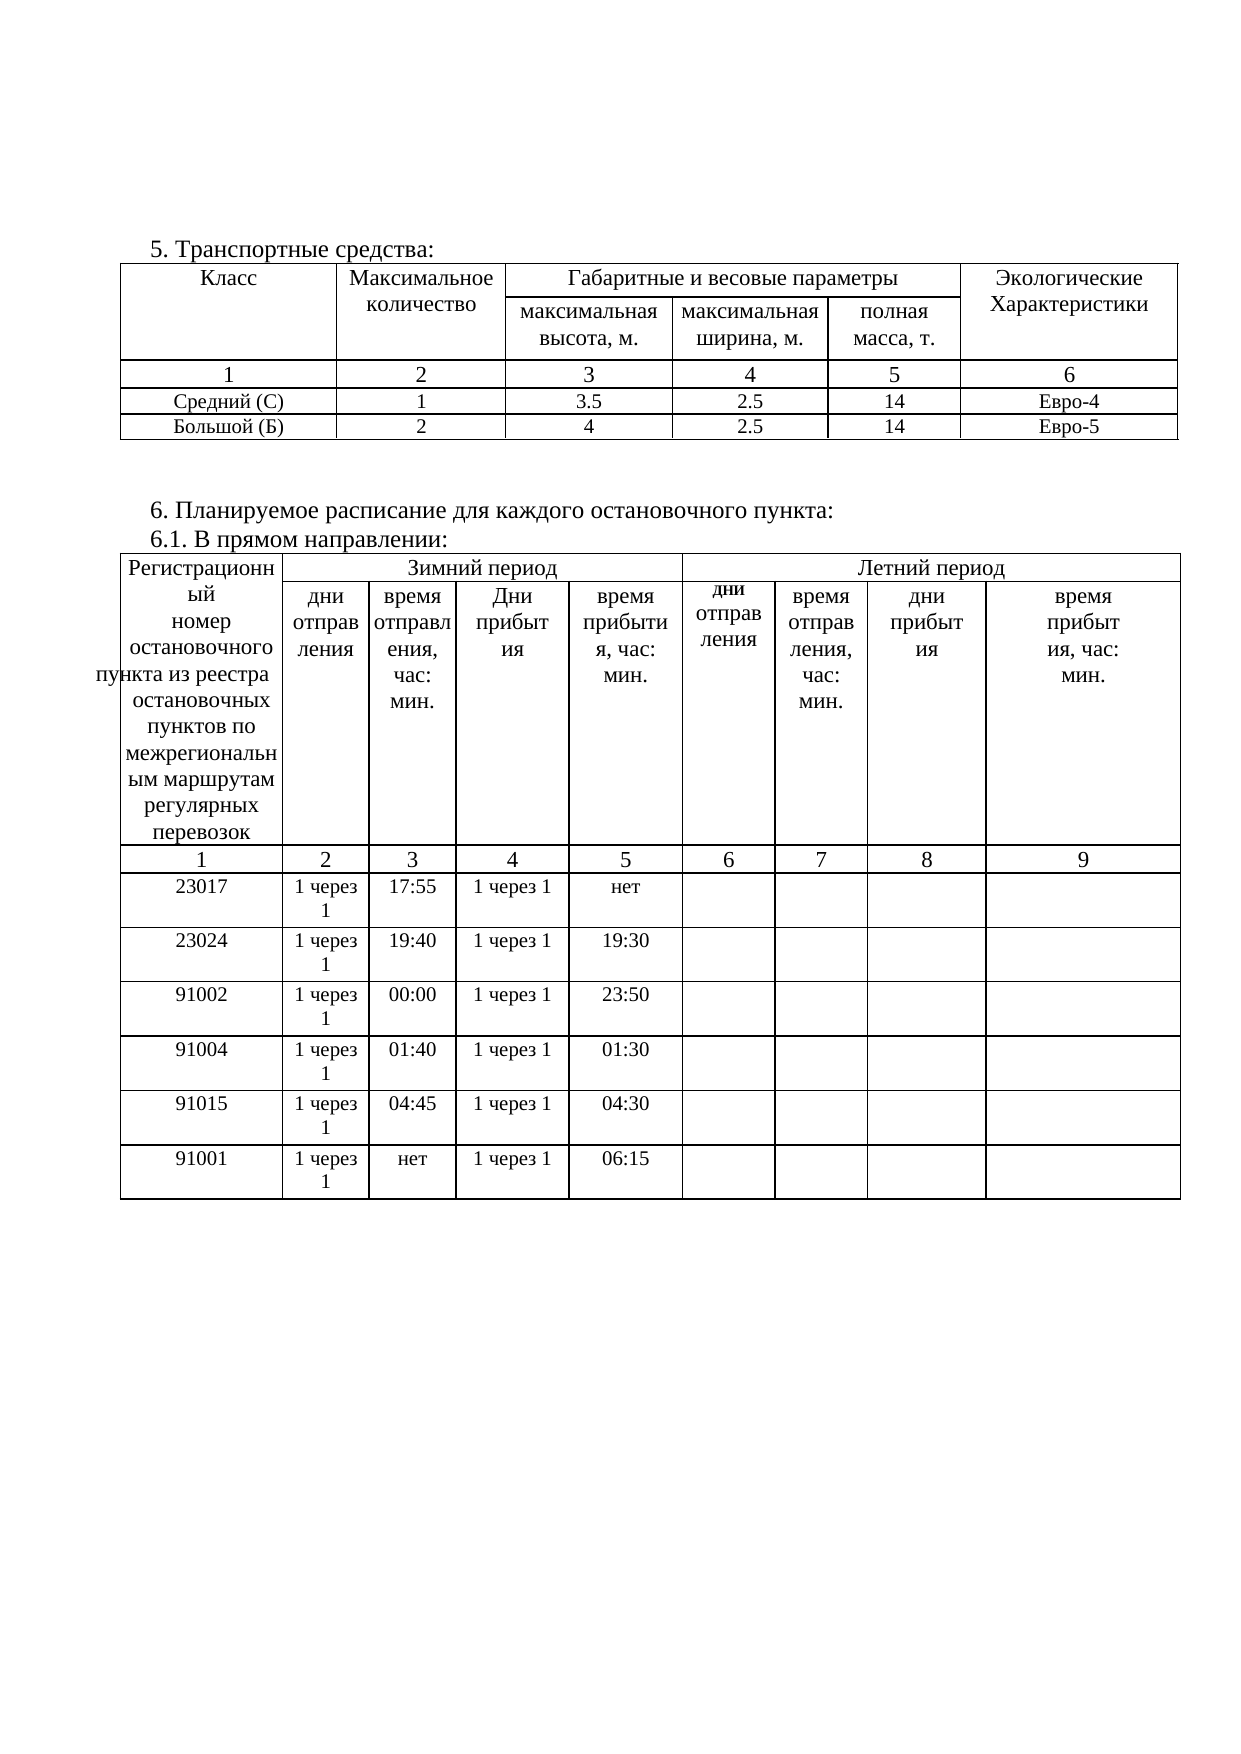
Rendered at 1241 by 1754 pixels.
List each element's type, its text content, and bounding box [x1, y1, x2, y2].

table_cell время прибыт ия, час: мин. [987, 582, 1180, 844]
table_header Экологические Характеристики [961, 264, 1177, 359]
table_header Класс [121, 264, 336, 359]
table_cell 1 через 1 [457, 1037, 568, 1089]
table_cell 3.5 [506, 389, 672, 413]
table_cell [776, 982, 867, 1035]
table_cell ДНИ отправ ления [683, 582, 774, 844]
table_cell 4 [506, 415, 672, 438]
table_cell 7 [776, 846, 867, 872]
table_cell Большой (Б) [121, 415, 336, 438]
table_cell 2 [337, 361, 505, 387]
table_header Габаритные и весовые параметры [506, 264, 960, 296]
table_cell время прибыти я, час: мин. [570, 582, 682, 844]
table_cell полная масса, т. [829, 298, 960, 359]
table_cell 06:15 [570, 1146, 682, 1198]
table_cell 04:30 [570, 1091, 682, 1144]
table_cell 4 [457, 846, 568, 872]
table_cell Средний (С) [121, 389, 336, 413]
table_cell 1 через 1 [283, 874, 368, 926]
table_cell 14 [829, 389, 960, 413]
table_cell [683, 874, 774, 926]
table_cell [987, 928, 1180, 981]
table_cell дни отправ ления [283, 582, 368, 844]
table_cell 2.5 [673, 415, 827, 438]
table_header Максимальное количество [337, 264, 505, 359]
table_cell [868, 928, 985, 981]
table_cell [868, 1091, 985, 1144]
table_cell [776, 1091, 867, 1144]
table_cell 6 [683, 846, 774, 872]
table_cell [683, 928, 774, 981]
table_cell 1 через 1 [457, 928, 568, 981]
table_cell 19:30 [570, 928, 682, 981]
table_cell 23024 [121, 928, 282, 981]
table_cell 1 через 1 [283, 928, 368, 981]
table_cell [987, 982, 1180, 1035]
table_header Летний период [683, 554, 1180, 581]
table_cell 1 через 1 [283, 1037, 368, 1089]
table_cell 91004 [121, 1037, 282, 1089]
table_cell [776, 874, 867, 926]
table_cell 5 [570, 846, 682, 872]
table_header Зимний период [283, 554, 682, 581]
table_cell дни прибыт ия [868, 582, 985, 844]
table_cell 1 [121, 846, 282, 872]
table_cell 91001 [121, 1146, 282, 1198]
table_cell нет [370, 1146, 455, 1198]
table_cell максимальная высота, м. [506, 298, 672, 359]
table_cell [868, 874, 985, 926]
table_cell 1 через 1 [457, 1146, 568, 1198]
table_cell [868, 982, 985, 1035]
table_cell [683, 1146, 774, 1198]
table_cell Евро-4 [961, 389, 1177, 413]
table_cell 00:00 [370, 982, 455, 1035]
table_cell [683, 1091, 774, 1144]
table_cell Дни прибыт ия [457, 582, 568, 844]
table_cell [683, 1037, 774, 1089]
table_header Регистрационный номер остановочного пункта из реестра остановочных пунктов по межрегиональным маршрутам регулярных перевозок [121, 554, 282, 844]
table_cell [868, 1037, 985, 1089]
table_cell 91002 [121, 982, 282, 1035]
table_cell [987, 1146, 1180, 1198]
table_cell 1 через 1 [283, 1146, 368, 1198]
table_cell [776, 1146, 867, 1198]
table_cell 1 через 1 [283, 1091, 368, 1144]
table_cell 17:55 [370, 874, 455, 926]
table_cell 4 [673, 361, 827, 387]
table_cell 23017 [121, 874, 282, 926]
text 5. Транспортные средства: [150, 234, 1090, 263]
table_cell время отправл ения, час: мин. [370, 582, 455, 844]
table_cell 2 [283, 846, 368, 872]
table_cell 1 [337, 389, 505, 413]
table_cell 1 через 1 [457, 982, 568, 1035]
table_cell 1 через 1 [457, 874, 568, 926]
table_cell 91015 [121, 1091, 282, 1144]
table_cell 19:40 [370, 928, 455, 981]
table_cell 1 [121, 361, 336, 387]
table_cell 01:40 [370, 1037, 455, 1089]
table_cell 8 [868, 846, 985, 872]
table_cell 1 через 1 [457, 1091, 568, 1144]
table_cell [683, 982, 774, 1035]
table_cell время отправ ления, час: мин. [776, 582, 867, 844]
table_cell 01:30 [570, 1037, 682, 1089]
table_cell 23:50 [570, 982, 682, 1035]
table_cell 3 [370, 846, 455, 872]
table_cell [987, 874, 1180, 926]
table_cell 9 [987, 846, 1180, 872]
table_cell 14 [829, 415, 960, 438]
table_cell 04:45 [370, 1091, 455, 1144]
text 6. Планируемое расписание для каждого остановочного пункта: [150, 495, 1090, 524]
table_cell максимальная ширина, м. [673, 298, 827, 359]
table_cell Евро-5 [961, 415, 1177, 438]
table_cell 6 [961, 361, 1177, 387]
table_cell [776, 928, 867, 981]
table_cell [776, 1037, 867, 1089]
table_cell нет [570, 874, 682, 926]
table_cell 2.5 [673, 389, 827, 413]
table_cell [868, 1146, 985, 1198]
text 6.1. В прямом направлении: [150, 524, 1090, 553]
table_cell [987, 1091, 1180, 1144]
table_cell [987, 1037, 1180, 1089]
table_cell 2 [337, 415, 505, 438]
table_cell 5 [829, 361, 960, 387]
table_cell 1 через 1 [283, 982, 368, 1035]
table_cell 3 [506, 361, 672, 387]
